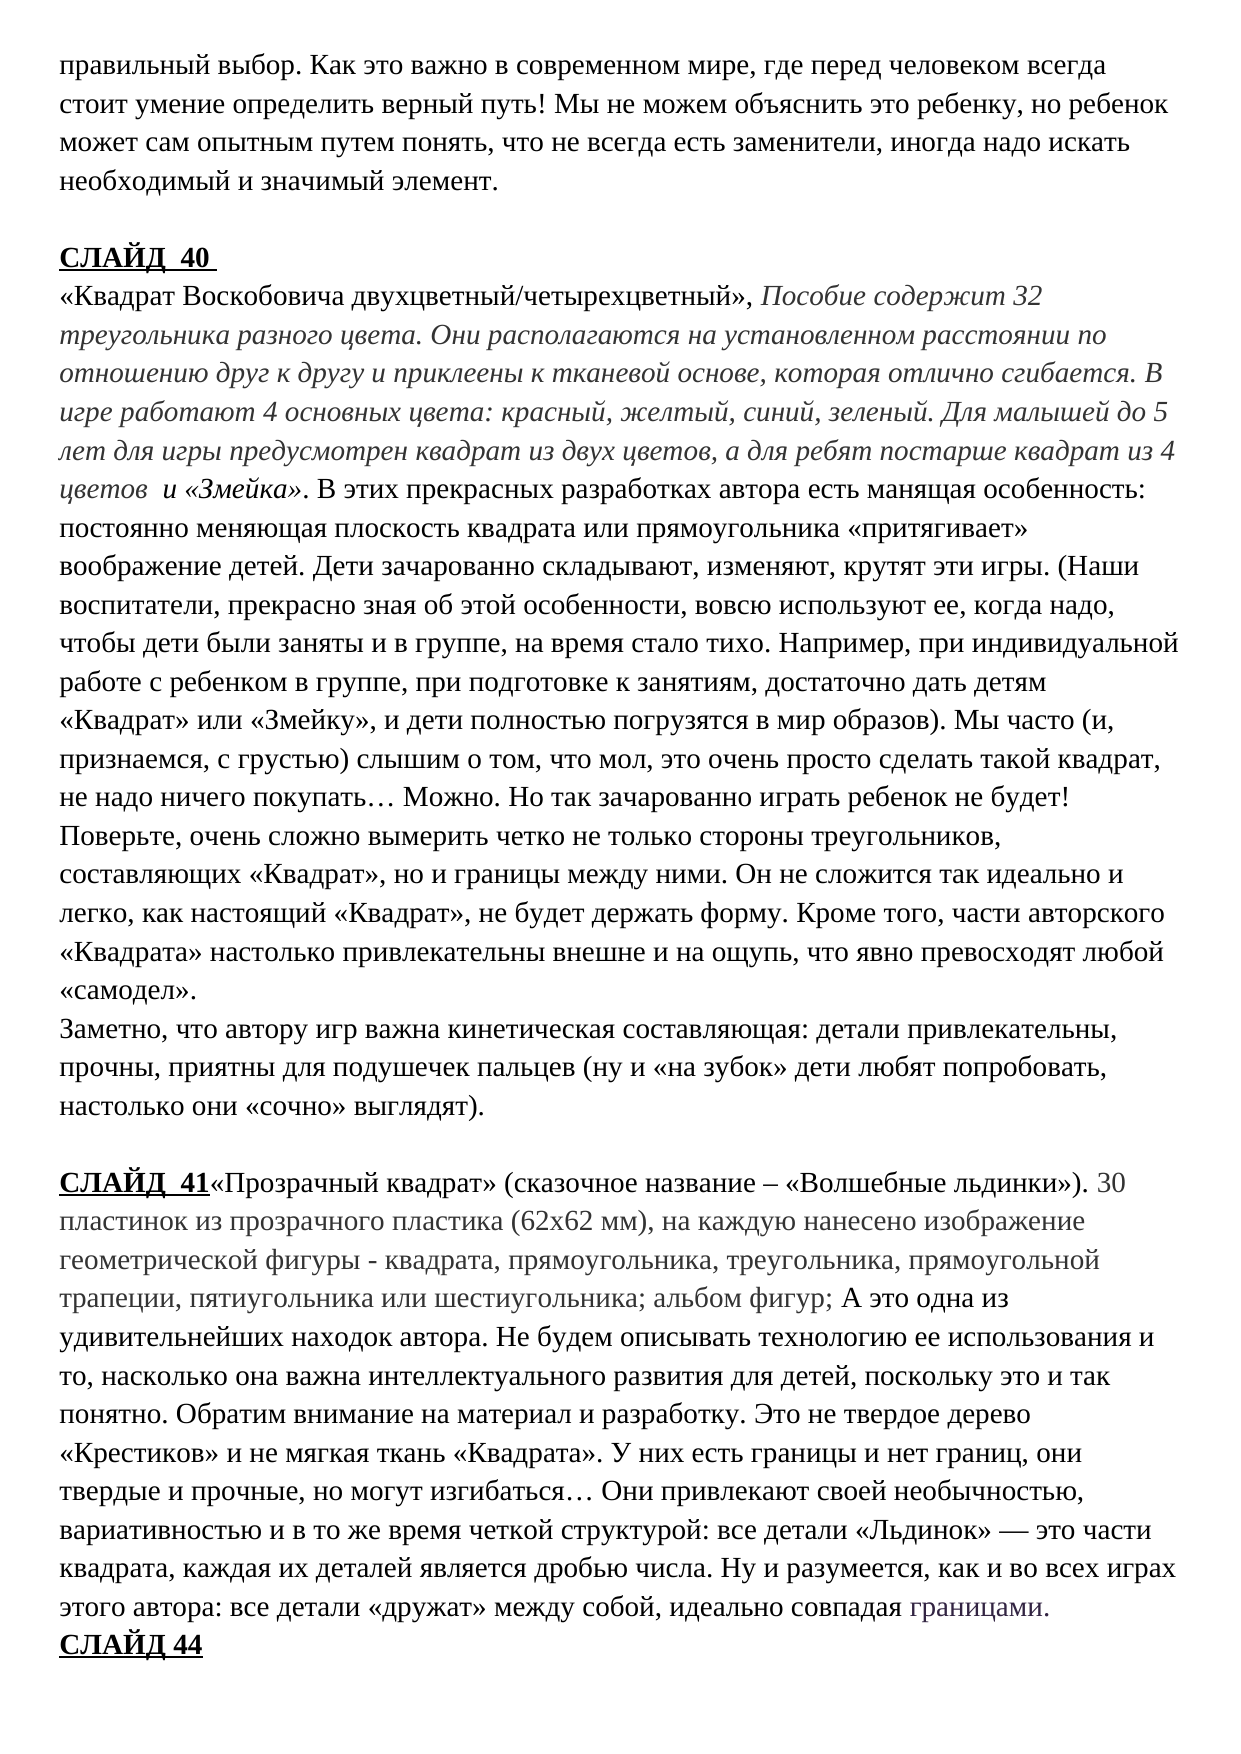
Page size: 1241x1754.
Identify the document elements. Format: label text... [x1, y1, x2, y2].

text СЛАЙД 40 [59, 240, 1181, 273]
text СЛАЙД 41«Прозрачный квадрат» (сказочное название – «Волшебные льдинки»). 30 пластинок из прозрачного пластика (62х62 мм), на каждую нанесено изображение геометрической фигуры - квадрата, прямоугольника, треугольника, прямоугольной трапеции, пятиугольника или шестиугольника; альбом фигур; А это одна из удивительнейших находок автора. Не будем описывать технологию ее использования и то, насколько она важна интеллектуального развития для детей, поскольку это и так понятно. Обратим внимание на материал и разработку. Это не твердое дерево «Крестиков» и не мягкая ткань «Квадрата». У них есть границы и нет границ, они твердые и прочные, но могут изгибаться… Они привлекают своей необычностью, вариативностью и в то же время четкой структурой: все детали «Льдинок» — это части квадрата, каждая их деталей является дробью числа. Ну и разумеется, как и во всех играх этого автора: все детали «дружат» между собой, идеально совпадая границами. [59, 1165, 1181, 1622]
text Заметно, что автору игр важна кинетическая составляющая: детали привлекательны, прочны, приятны для подушечек пальцев (ну и «на зубок» дети любят попробовать, настолько они «сочно» выглядят). [59, 1011, 1181, 1121]
text «Квадрат Воскобовича двухцветный/четырехцветный», Пособие содержит 32 треугольника разного цвета. Они располагаются на установленном расстоянии по отношению друг к другу и приклеены к тканевой основе, которая отлично сгибается. В игре работают 4 основных цвета: красный, желтый, синий, зеленый. Для малышей до 5 лет для игры предусмотрен квадрат из двух цветов, а для ребят постарше квадрат из 4 цветов и «Змейка». В этих прекрасных разработках автора есть манящая особенность: постоянно меняющая плоскость квадрата или прямоугольника «притягивает» воображение детей. Дети зачарованно складывают, изменяют, крутят эти игры. (Наши воспитатели, прекрасно зная об этой особенности, вовсю используют ее, когда надо, чтобы дети были заняты и в группе, на время стало тихо. Например, при индивидуальной работе с ребенком в группе, при подготовке к занятиям, достаточно дать детям «Квадрат» или «Змейку», и дети полностью погрузятся в мир образов). Мы часто (и, признаемся, с грустью) слышим о том, что мол, это очень просто сделать такой квадрат, не надо ничего покупать… Можно. Но так зачарованно играть ребенок не будет! Поверьте, очень сложно вымерить четко не только стороны треугольников, составляющих «Квадрат», но и границы между ними. Он не сложится так идеально и легко, как настоящий «Квадрат», не будет держать форму. Кроме того, части авторского «Квадрата» настолько привлекательны внешне и на ощупь, что явно превосходят любой «самодел». [59, 278, 1181, 1006]
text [59, 47, 1181, 196]
text СЛАЙД 44 [59, 1627, 1181, 1661]
